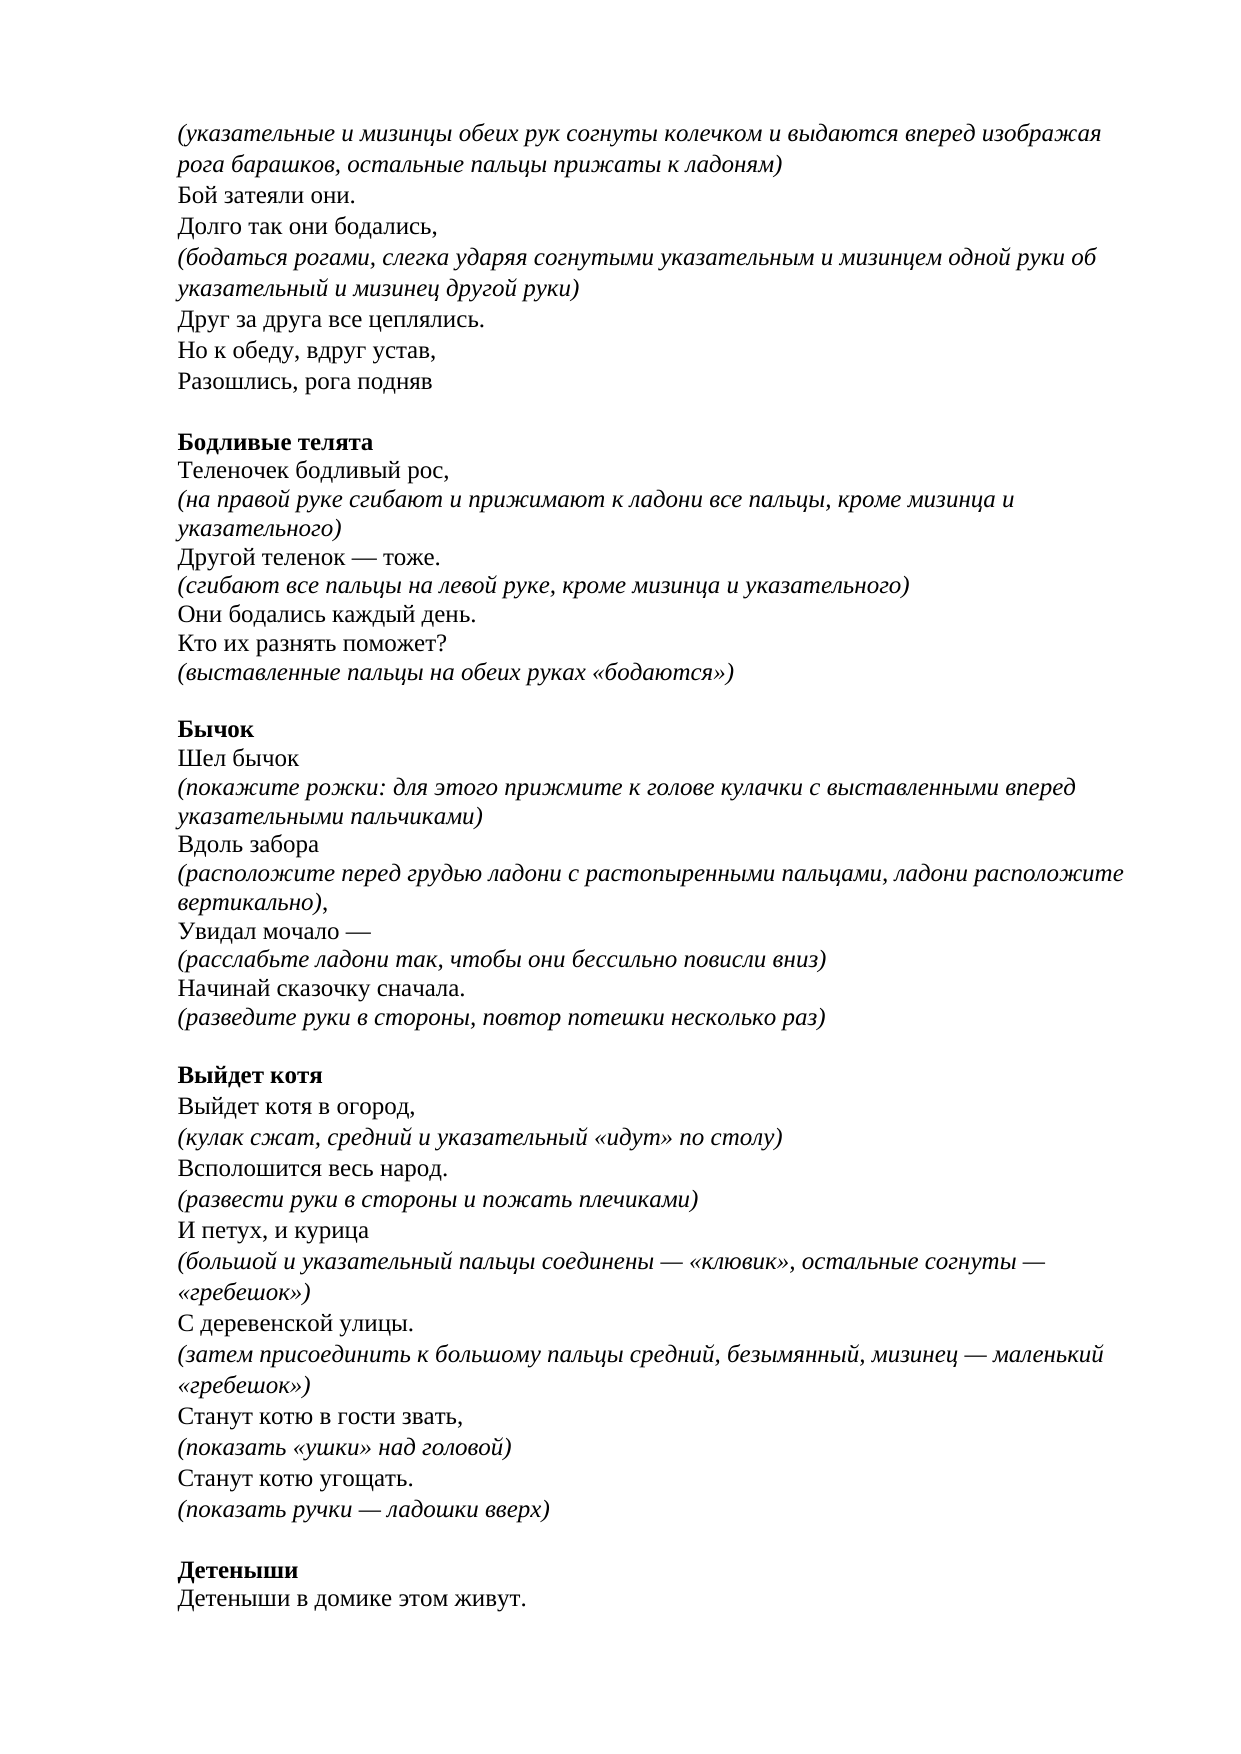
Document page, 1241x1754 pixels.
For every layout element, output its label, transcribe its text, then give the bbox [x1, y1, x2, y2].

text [177, 118, 1152, 395]
text Бычок Шел бычок (покажите рожки: для этого прижмите к голове кулачки с выставленными вперед указательными пальчиками) Вдоль забора (расположите перед грудью ладони с растопыренными пальцами, ладони расположите вертикально), Увидал мочало — (расслабьте ладони так, чтобы они бессильно повисли вниз) Начинай сказочку сначала. (разведите руки в стороны, повтор потешки несколько раз) [177, 714, 1152, 1031]
text Бодливые телята Теленочек бодливый рос, (на правой руке сгибают и прижимают к ладони все пальцы, кроме мизинца и указательного) Другой теленок — тоже. (сгибают все пальцы на левой руке, кроме мизинца и указательного) Они бодались каждый день. Кто их разнять поможет? (выставленные пальцы на обеих руках «бодаются») [177, 427, 1152, 685]
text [177, 1555, 1152, 1612]
text Выйдет котя Выйдет котя в огород, (кулак сжат, средний и указательный «идут» по столу) Всполошится весь народ. (развести руки в стороны и пожать плечиками) И петух, и курица (большой и указательный пальцы соединены — «клювик», остальные согнуты — «гребешок») С деревенской улицы. (затем присоединить к большому пальцы средний, безымянный, мизинец — маленький «гребешок») Станут котю в гости звать, (показать «ушки» над головой) Станут котю угощать. (показать ручки — ладошки вверх) [177, 1060, 1152, 1523]
